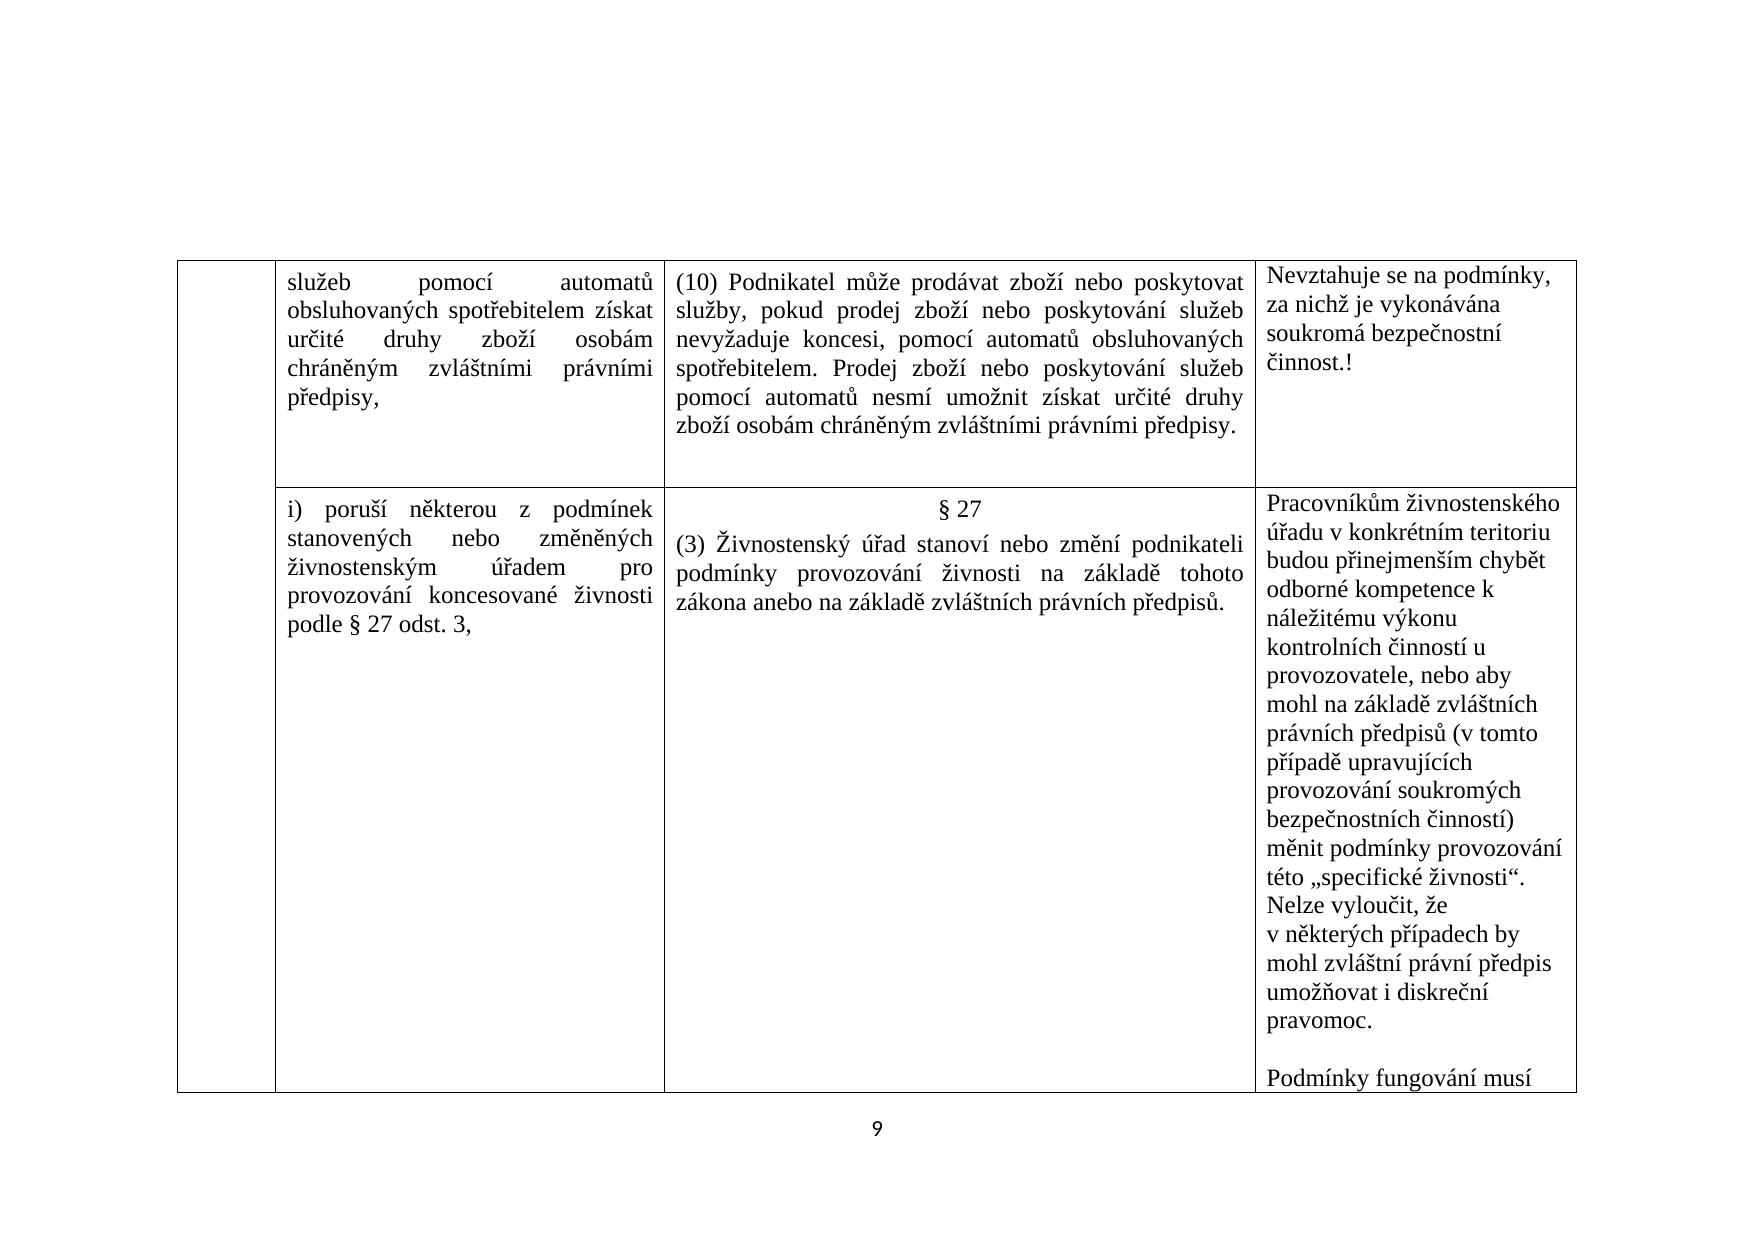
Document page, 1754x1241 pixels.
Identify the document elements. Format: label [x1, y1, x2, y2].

table_cell [276, 261, 664, 487]
table_cell [665, 488, 1255, 1092]
table_cell [276, 488, 664, 1092]
table_cell [665, 261, 1255, 487]
table_cell [1256, 488, 1576, 1092]
table_cell [1256, 261, 1576, 487]
